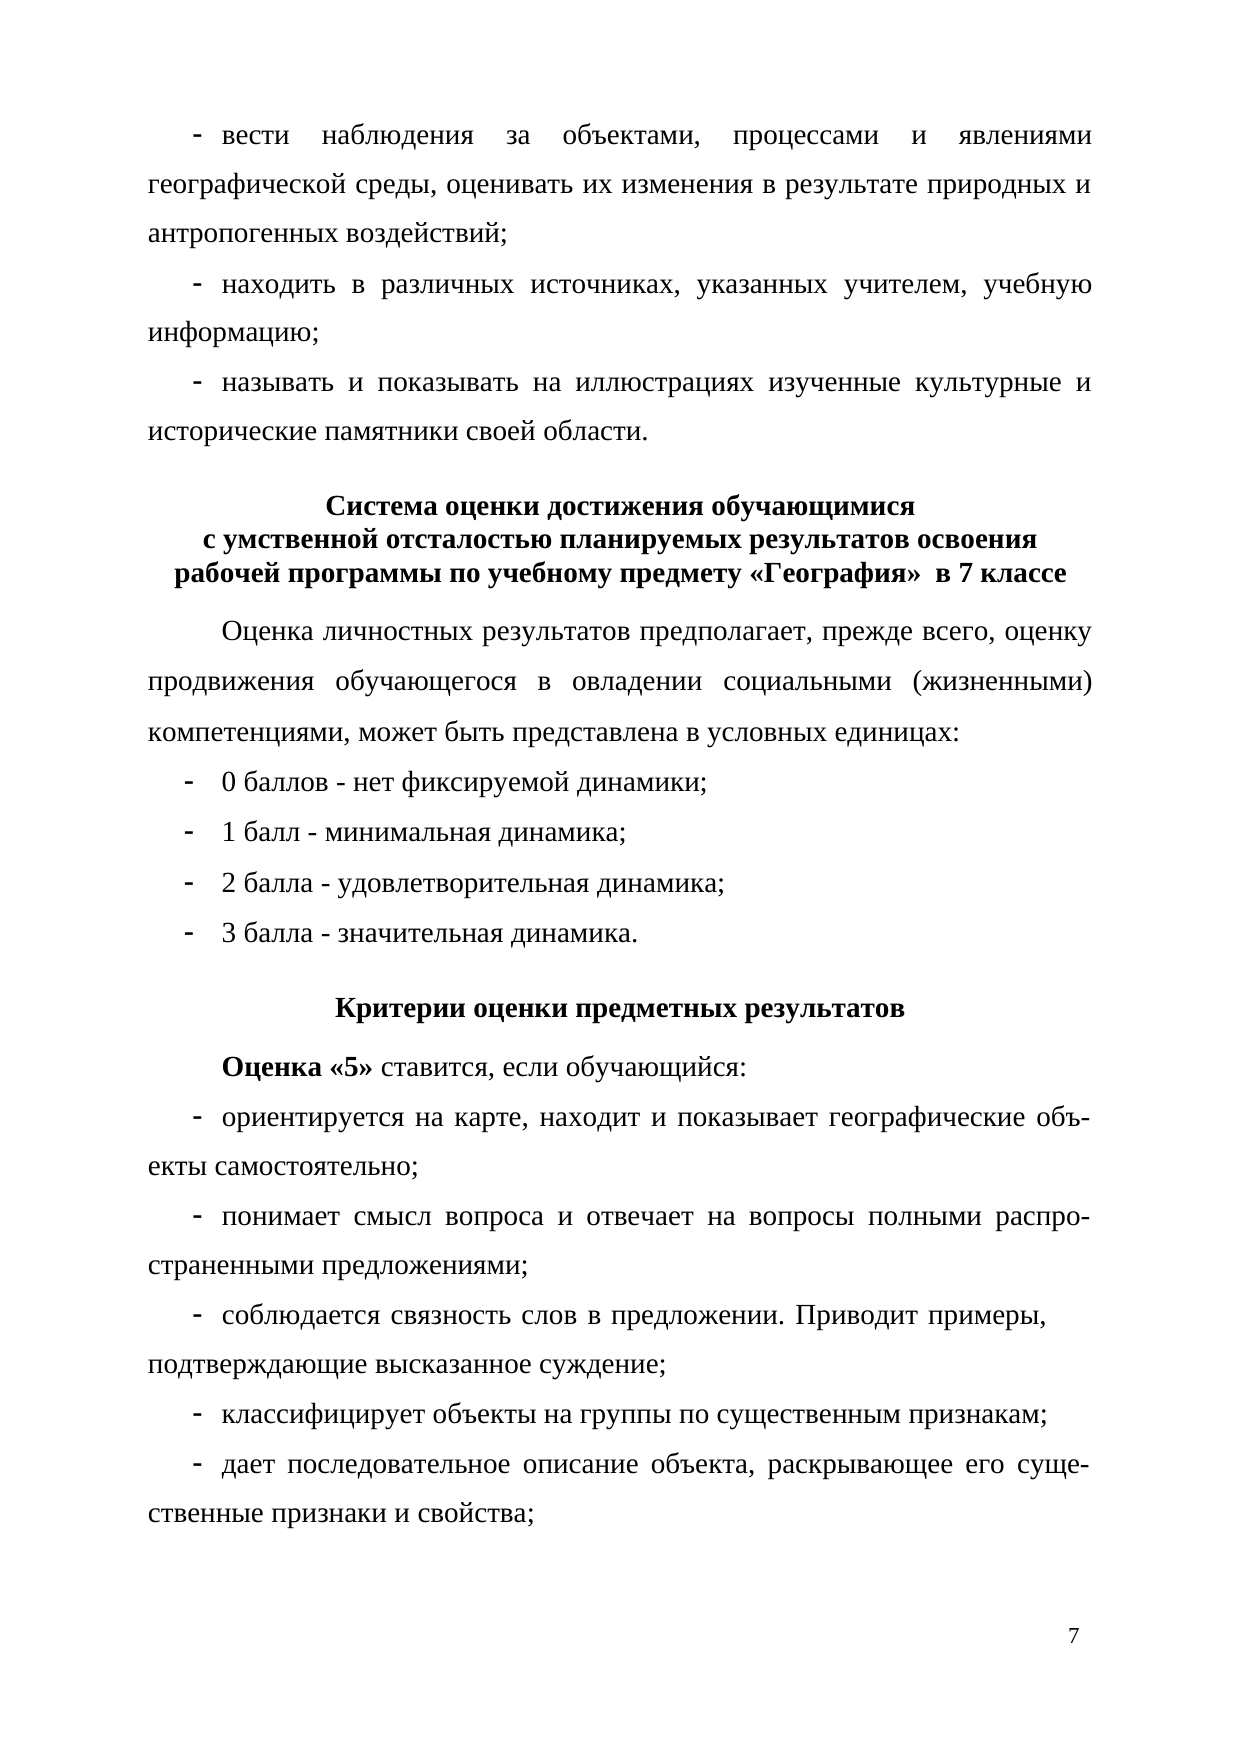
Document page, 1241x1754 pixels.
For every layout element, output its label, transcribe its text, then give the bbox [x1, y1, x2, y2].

list 0 баллов - нет фиксируемой динамики; [184, 764, 1146, 798]
list находить в различных источниках, указанных учителем, учебную информацию; [148, 266, 1092, 348]
list 2 балла - удовлетворительная динамика; [184, 865, 1146, 898]
list вести наблюдения за объектами, процессами и явлениями географической среды, оценивать их изменения в результате природных и антропогенных воздействий; [148, 117, 1092, 249]
text Критерии оценки предметных результатов Оценка «5» ставится, если обучающийся: [221, 966, 907, 1082]
list классифицирует объекты на группы по существенным признакам; [192, 1396, 1146, 1429]
list 1 балл - минимальная динамика; [184, 814, 1146, 848]
text Оценка личностных результатов предполагает, прежде всего, оценку продвижения обучающегося в овладении социальными (жизненными) компетенциями, может быть представлена в условных единицах: [148, 613, 1092, 747]
list 3 балла - значительная динамика. [184, 915, 1146, 949]
list понимает смысл вопроса и отвечает на вопросы полными распро- страненными предложениями; [148, 1198, 1093, 1281]
list соблюдается связность слов в предложении. Приводит примеры, подтверждающие высказанное суждение; [148, 1297, 1092, 1379]
list называть и показывать на иллюстрациях изученные культурные и исторические памятники своей области. [148, 364, 1092, 447]
text с умственной отсталостью планируемых результатов освоения рабочей программы по учебному предмету «География» в 7 классе [173, 522, 1067, 589]
list дает последовательное описание объекта, раскрывающее его суще- ственные признаки и свойства; [148, 1446, 1092, 1528]
list ориентируется на карте, находит и показывает географические объ- екты самостоятельно; [148, 1099, 1092, 1181]
text Система оценки достижения обучающимися [184, 488, 1056, 522]
